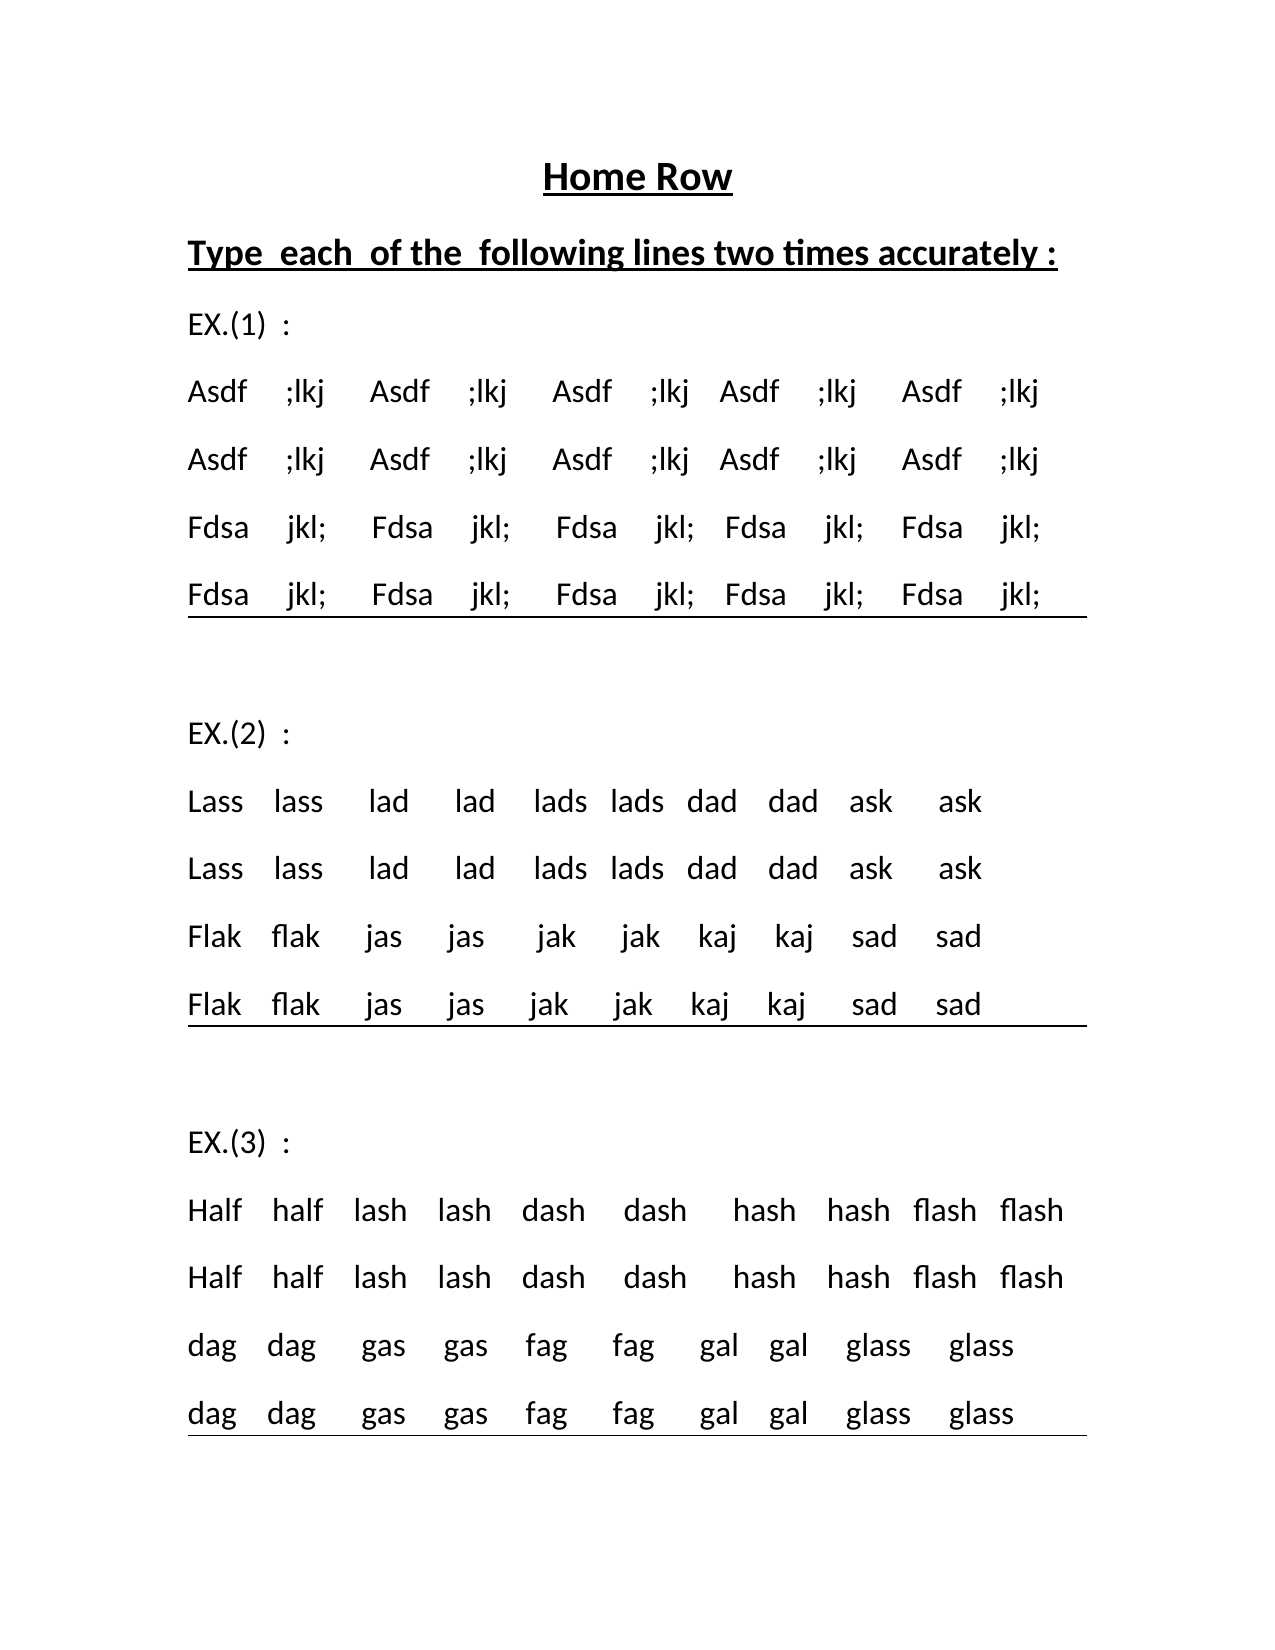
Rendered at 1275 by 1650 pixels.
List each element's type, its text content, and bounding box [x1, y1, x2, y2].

text Flak flak jas jas jak jak kaj kaj sad sad [187, 915, 1087, 956]
text Lass lass lad lad lads lads dad dad ask ask [187, 780, 1087, 820]
text dag dag gas gas fag fag gal gal glass glass [187, 1324, 1087, 1365]
text Asdf ;lkj Asdf ;lkj Asdf ;lkj Asdf ;lkj Asdf ;lkj [187, 370, 1087, 411]
text Fdsa jkl; Fdsa jkl; Fdsa jkl; Fdsa jkl; Fdsa jkl; [187, 506, 1087, 546]
text dag dag gas gas fag fag gal gal glass glass [187, 1392, 1087, 1436]
text EX.(2) : [187, 712, 1087, 753]
text Flak flak jas jas jak jak kaj kaj sad sad [187, 982, 1087, 1027]
text Half half lash lash dash dash hash hash flash flash [187, 1189, 1087, 1230]
text Half half lash lash dash dash hash hash flash flash [187, 1257, 1087, 1297]
text Lass lass lad lad lads lads dad dad ask ask [187, 847, 1087, 888]
text Home Row [187, 150, 1087, 201]
text Type each of the following lines two times accurately : [187, 229, 1087, 275]
text EX.(3) : [187, 1121, 1087, 1162]
text EX.(1) : [187, 303, 1087, 343]
text Fdsa jkl; Fdsa jkl; Fdsa jkl; Fdsa jkl; Fdsa jkl; [187, 573, 1087, 618]
text Asdf ;lkj Asdf ;lkj Asdf ;lkj Asdf ;lkj Asdf ;lkj [187, 438, 1087, 479]
